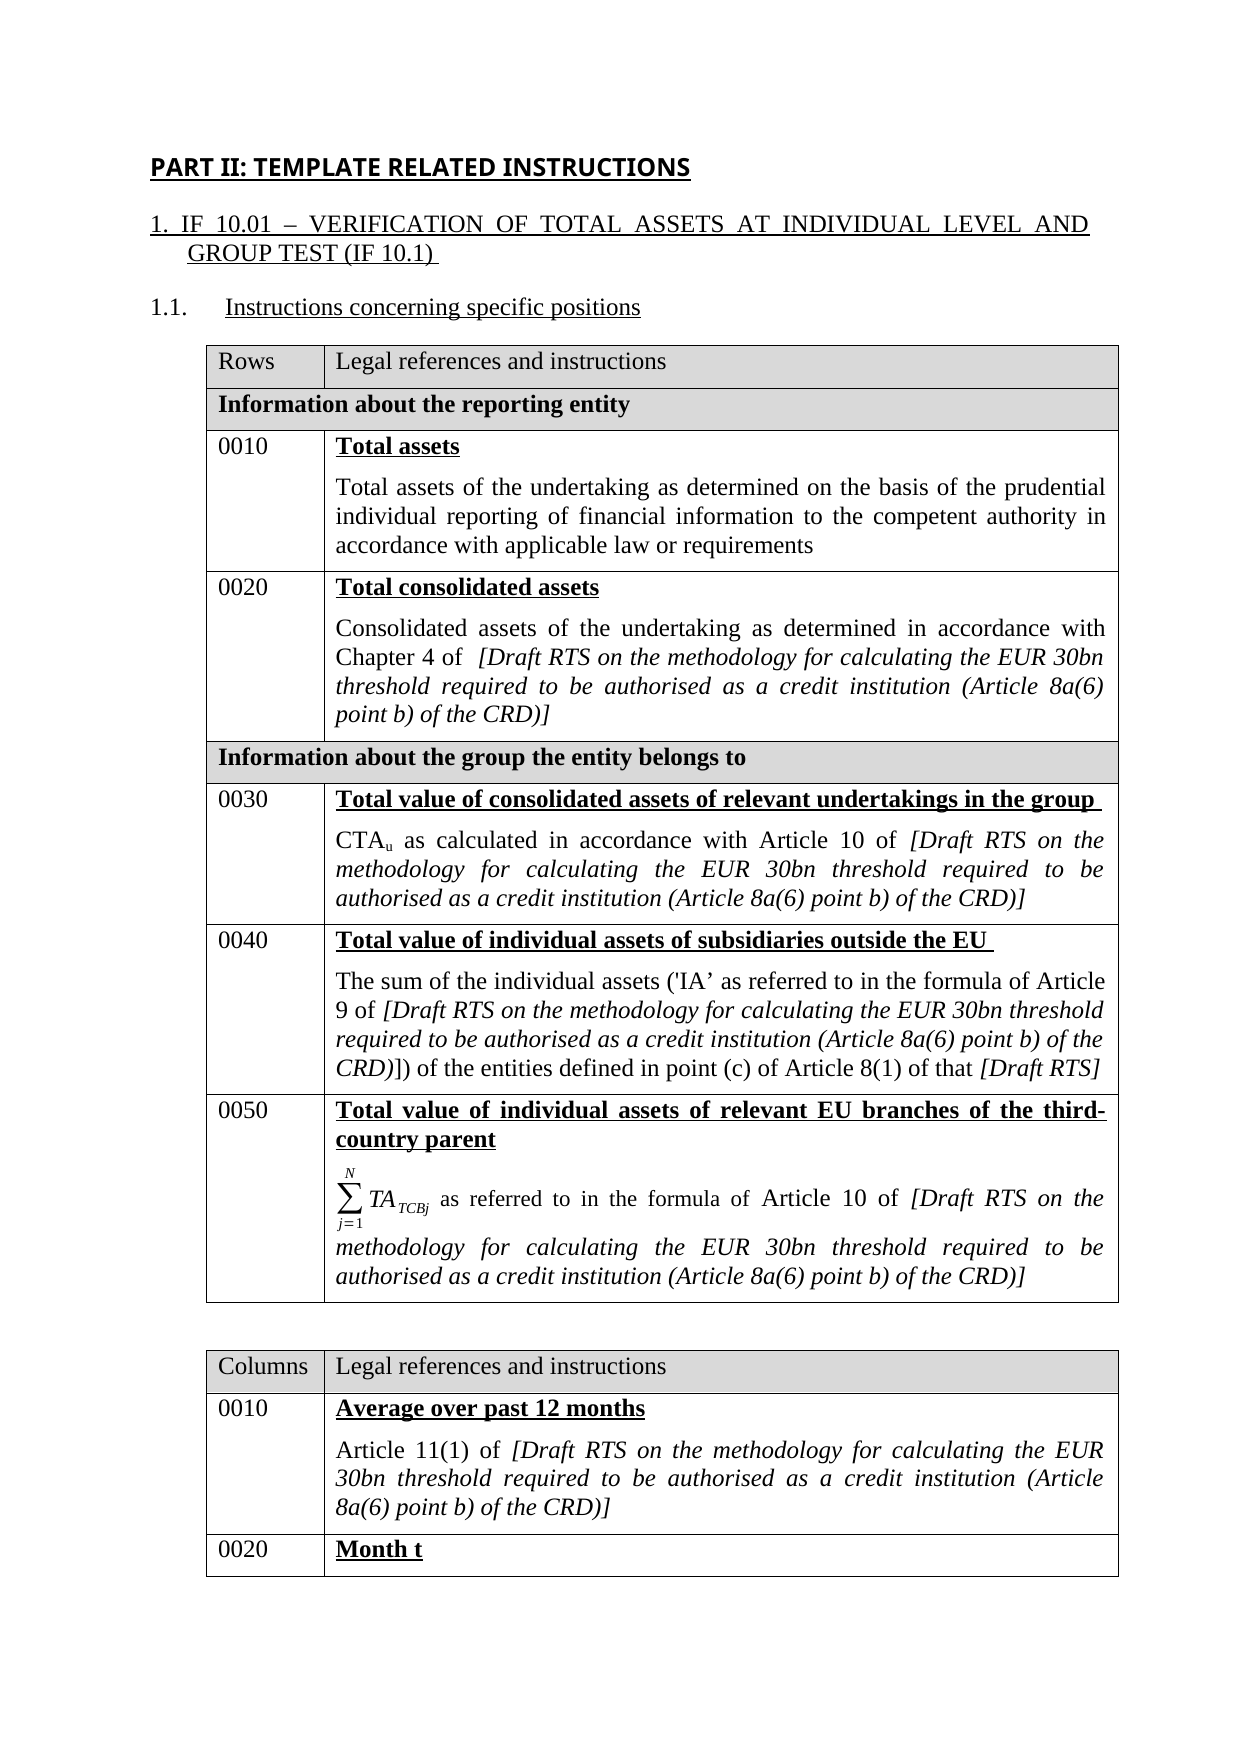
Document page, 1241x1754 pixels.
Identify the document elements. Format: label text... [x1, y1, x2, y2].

table_cell Total value of individual assets of subsidiaries outside the EU The sum of the individual assets ('IA’ as referred to in the formula of Article 9 of [Draft RTS on the methodology for calculating the EUR 30bn threshold required to be authorised as a credit institution (Article 8a(6) point b) of the CRD)]) of the entities defined in point (c) of Article 8(1) of that [Draft RTS] [325, 925, 1118, 1094]
text 1. IF 10.01 – VERIFICATION OF TOTAL ASSETS AT INDIVIDUAL LEVEL AND GROUP TEST (IF 10.1) [150, 236, 1090, 267]
table_cell Information about the group the entity belongs to [207, 742, 1118, 783]
table_header Legal references and instructions [325, 346, 1118, 388]
text 1. IF 10.01 – VERIFICATION OF TOTAL ASSETS AT INDIVIDUAL LEVEL AND GROUP TEST (IF 10.1) [150, 209, 1090, 234]
table_header Columns [207, 1351, 324, 1392]
table_cell Total value of consolidated assets of relevant undertakings in the group CTAu as calculated in accordance with Article 10 of [Draft RTS on the methodology for calculating the EUR 30bn threshold required to be authorised as a credit institution (Article 8a(6) point b) of the CRD)] [325, 784, 1118, 924]
table_cell Total value of individual assets of relevant EU branches of the third-country parent as referred to in the formula of Article 10 of [Draft RTS on the methodology for calculating the EUR 30bn threshold required to be authorised as a credit institution (Article 8a(6) point b) of the CRD)] [325, 1095, 1118, 1302]
table_cell Total consolidated assets Consolidated assets of the undertaking as determined in accordance with Chapter 4 of [Draft RTS on the methodology for calculating the EUR 30bn threshold required to be authorised as a credit institution (Article 8a(6) point b) of the CRD)] [325, 572, 1118, 741]
subtitle PART II: TEMPLATE RELATED INSTRUCTIONS [150, 150, 1090, 184]
table_cell Total assets Total assets of the undertaking as determined on the basis of the prudential individual reporting of financial information to the competent authority in accordance with applicable law or requirements [325, 431, 1118, 571]
table_cell Average over past 12 months Article 11(1) of [Draft RTS on the methodology for calculating the EUR 30bn threshold required to be authorised as a credit institution (Article 8a(6) point b) of the CRD)] [325, 1394, 1118, 1533]
table_cell 0010 [207, 431, 324, 571]
table_cell Information about the reporting entity [207, 389, 1118, 430]
text 1.1. Instructions concerning specific positions [150, 292, 1090, 320]
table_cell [325, 1535, 1118, 1576]
table_cell 0010 [207, 1394, 324, 1533]
table_header Legal references and instructions [325, 1351, 1118, 1392]
table_cell 0050 [207, 1095, 324, 1302]
table_header Rows [207, 346, 324, 388]
table_cell 0020 [207, 1535, 324, 1576]
table_cell 0020 [207, 572, 324, 741]
table_cell 0040 [207, 925, 324, 1094]
table_cell 0030 [207, 784, 324, 924]
